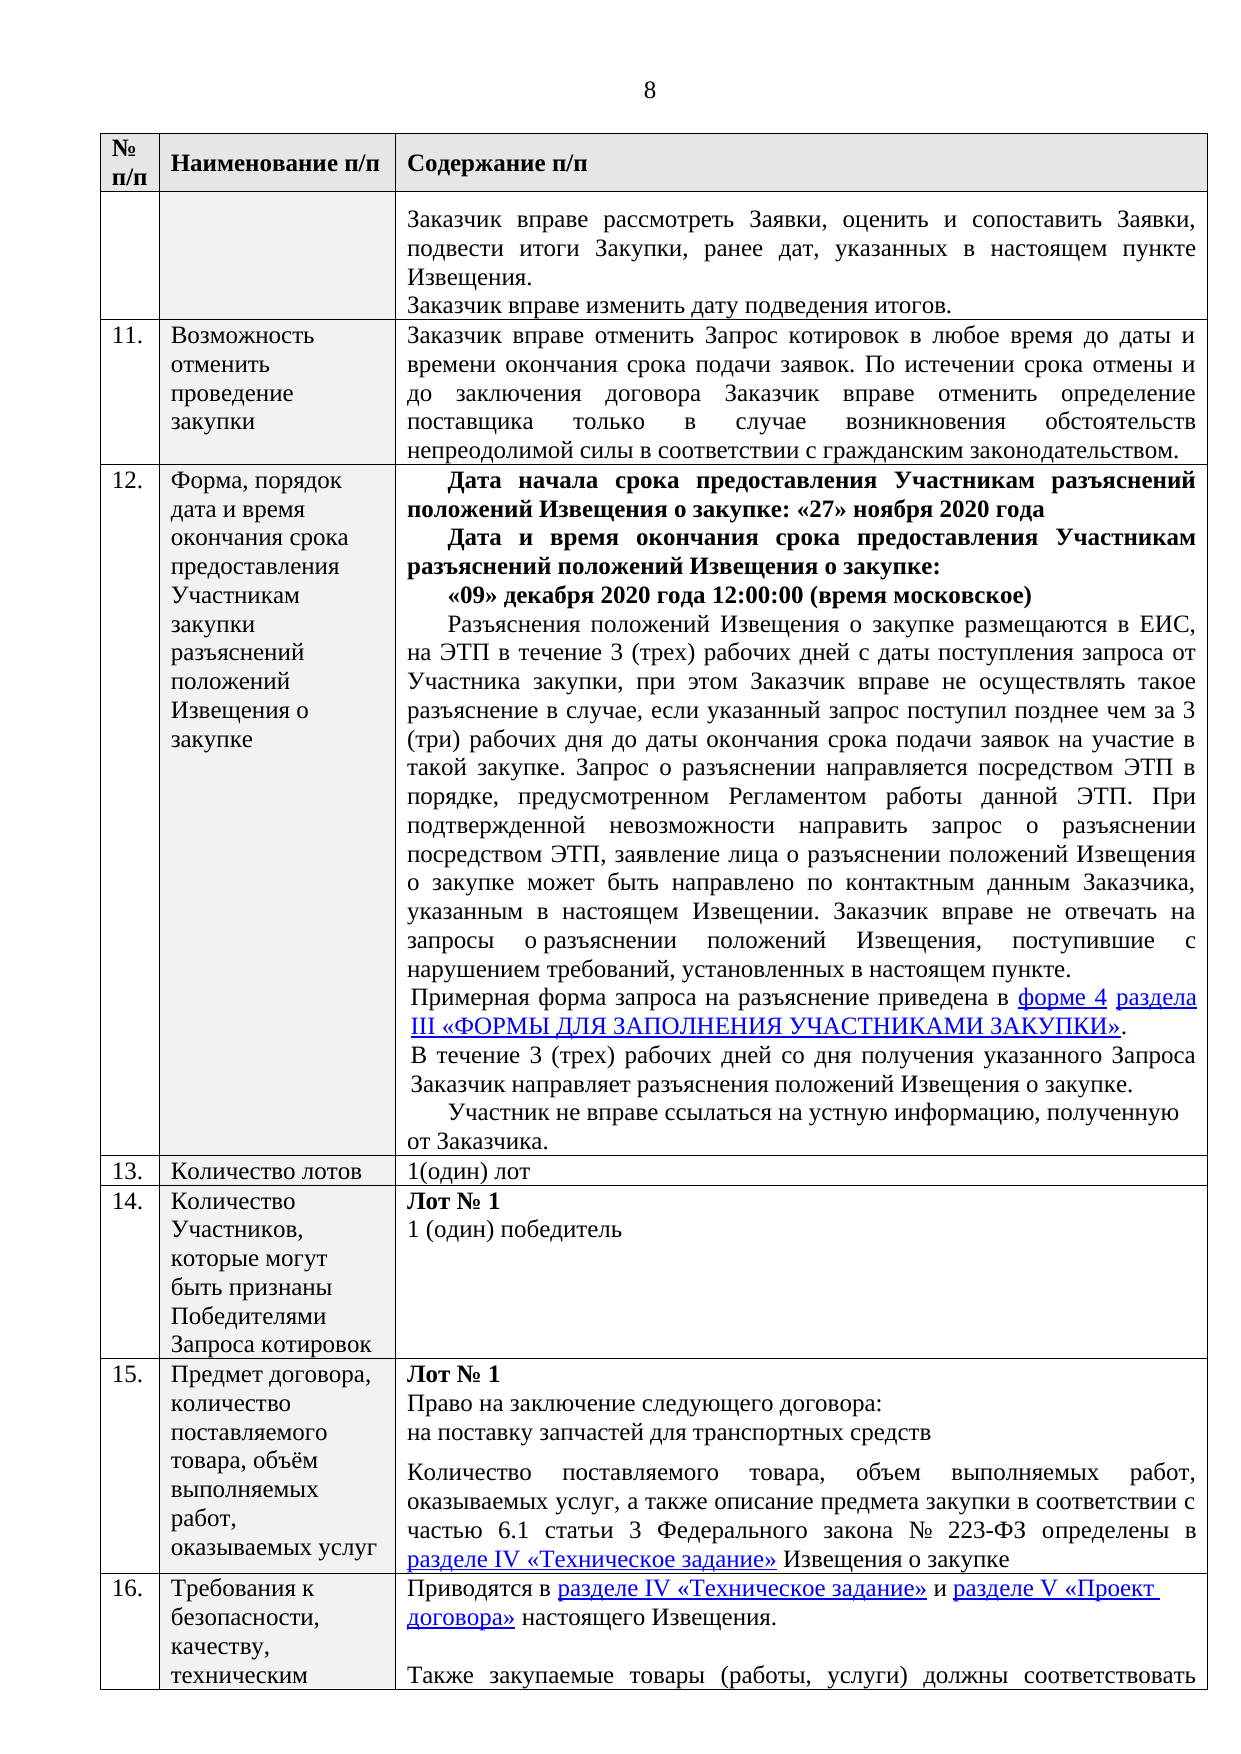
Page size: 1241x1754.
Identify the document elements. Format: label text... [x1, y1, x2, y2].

table_header Содержание п/п [396, 134, 1207, 191]
table_cell [101, 465, 159, 1155]
table_cell [101, 1156, 159, 1185]
table_cell Форма, порядок дата и время окончания срока предоставления Участникам закупки разъяснений положений Извещения о закупке [160, 465, 395, 1155]
table_cell Заказчик вправе отменить Запрос котировок в любое время до даты и времени окончания срока подачи заявок. По истечении срока отмены и до заключения договора Заказчик вправе отменить определение поставщика только в случае возникновения обстоятельств непреодолимой силы в соответствии с гражданским законодательством. [396, 320, 1207, 464]
table_cell [101, 1574, 159, 1688]
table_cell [160, 1574, 395, 1688]
table_cell Дата начала срока предоставления Участникам разъяснений положений Извещения о закупке: Дата и время окончания срока предоставления Участникам разъяснений положений Извещения о закупке: 12:00:00 (время московское) Разъяснения положений Извещения о закупке размещаются в ЕИС, на ЭТП в течение 3 (трех) рабочих дней с даты поступления запроса от Участника закупки, при этом Заказчик вправе не осуществлять такое разъяснение в случае, если указанный запрос поступил позднее чем за 3 (три) рабочих дня до даты окончания срока подачи заявок на участие в такой закупке. Запрос о разъяснении направляется посредством ЭТП в порядке, предусмотренном Регламентом работы данной ЭТП. При подтвержденной невозможности направить запрос о разъяснении посредством ЭТП, заявление лица о разъяснении положений Извещения о закупке может быть направлено по контактным данным Заказчика, указанным в настоящем Извещении. Заказчик вправе не отвечать на запросы о разъяснении положений Извещения, поступившие с нарушением требований, установленных в настоящем пункте. Примерная форма запроса на разъяснение приведена в форме 4 раздела III «ФОРМЫ ДЛЯ ЗАПОЛНЕНИЯ УЧАСТНИКАМИ ЗАКУПКИ». В течение 3 (трех) рабочих дней со дня получения указанного Запроса Заказчик направляет разъяснения положений Извещения о закупке. Участник не вправе ссылаться на устную информацию, полученную от Заказчика. [396, 465, 1207, 1155]
table_cell [101, 192, 159, 319]
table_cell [396, 1574, 1207, 1688]
table_cell [101, 1359, 159, 1572]
table_header Наименование п/п [160, 134, 395, 191]
table_cell [101, 320, 159, 464]
table_cell Количество лотов [160, 1156, 395, 1185]
table_header № п/п [101, 134, 159, 191]
table_cell Возможность отменить проведение закупки [160, 320, 395, 464]
table_cell Лот № 1 Право на заключение следующего договора: на поставку запчастей для транспортных средств Количество поставляемого товара, объем выполняемых работ, оказываемых услуг, а также описание предмета закупки в соответствии с частью 6.1 статьи 3 Федерального закона № 223-ФЗ определены в разделе IV «Техническое задание» Извещения о закупке [396, 1359, 1207, 1572]
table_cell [396, 192, 1207, 319]
table_cell Количество Участников, которые могут быть признаны Победителями Запроса котировок [160, 1186, 395, 1358]
table_cell Лот № 1 1 (один) победитель [396, 1186, 1207, 1358]
table_cell [101, 1186, 159, 1358]
table_cell Предмет договора, количество поставляемого товара, объём выполняемых работ, оказываемых услуг [160, 1359, 395, 1572]
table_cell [160, 192, 395, 319]
table_cell 1(один) лот [396, 1156, 1207, 1185]
